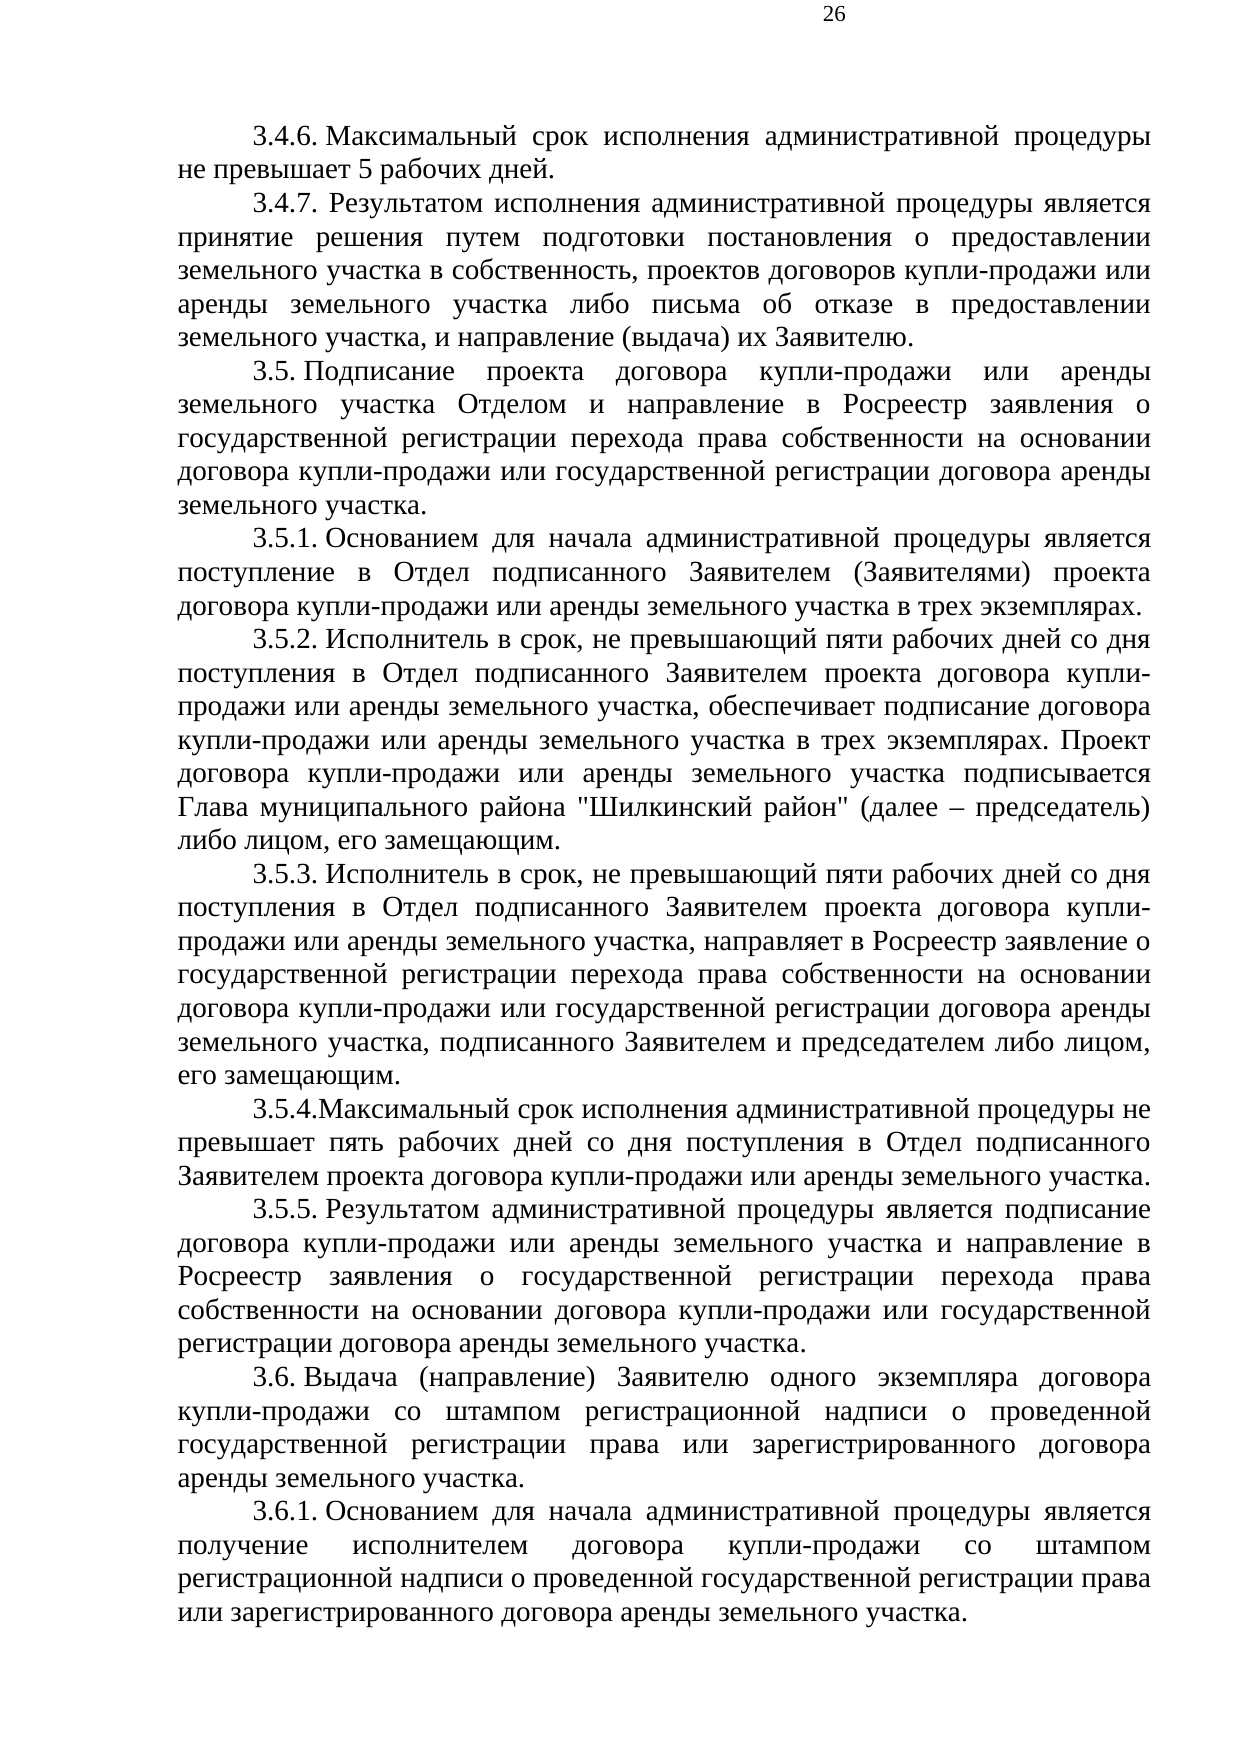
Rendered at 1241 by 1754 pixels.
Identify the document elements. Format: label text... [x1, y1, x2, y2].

text 3.4.6. Максимальный срок исполнения административной процедуры не превышает 5 рабочих дней. [177, 118, 1152, 185]
text 3.5.2. Исполнитель в срок, не превышающий пяти рабочих дней со дня поступления в Отдел подписанного Заявителем проекта договора купли-продажи или аренды земельного участка, обеспечивает подписание договора купли-продажи или аренды земельного участка в трех экземплярах. Проект договора купли-продажи или аренды земельного участка подписывается Глава муниципального района "Шилкинский район" (далее – председатель) либо лицом, его замещающим. [177, 621, 1152, 856]
text 3.5. Подписание проекта договора купли-продажи или аренды земельного участка Отделом и направление в Росреестр заявления о государственной регистрации перехода права собственности на основании договора купли-продажи или государственной регистрации договора аренды земельного участка. [177, 353, 1152, 521]
text 3.5.3. Исполнитель в срок, не превышающий пяти рабочих дней со дня поступления в Отдел подписанного Заявителем проекта договора купли-продажи или аренды земельного участка, направляет в Росреестр заявление о государственной регистрации перехода права собственности на основании договора купли-продажи или государственной регистрации договора аренды земельного участка, подписанного Заявителем и председателем либо лицом, его замещающим. [177, 856, 1152, 1091]
text 3.4.7. Результатом исполнения административной процедуры является принятие решения путем подготовки постановления о предоставлении земельного участка в собственность, проектов договоров купли-продажи или аренды земельного участка либо письма об отказе в предоставлении земельного участка, и направление (выдача) их Заявителю. [177, 185, 1152, 353]
text 3.5.1. Основанием для начала административной процедуры является поступление в Отдел подписанного Заявителем (Заявителями) проекта договора купли-продажи или аренды земельного участка в трех экземплярах. [177, 521, 1152, 621]
text 3.5.5. Результатом административной процедуры является подписание договора купли-продажи или аренды земельного участка и направление в Росреестр заявления о государственной регистрации перехода права собственности на основании договора купли-продажи или государственной регистрации договора аренды земельного участка. [177, 1191, 1152, 1359]
text 3.6. Выдача (направление) Заявителю одного экземпляра договора купли-продажи со штампом регистрационной надписи о проведенной государственной регистрации права или зарегистрированного договора аренды земельного участка. [177, 1359, 1152, 1493]
text 3.5.4.Максимальный срок исполнения административной процедуры не превышает пять рабочих дней со дня поступления в Отдел подписанного Заявителем проекта договора купли-продажи или аренды земельного участка. [177, 1091, 1152, 1191]
text 3.6.1. Основанием для начала административной процедуры является получение исполнителем договора купли-продажи со штампом регистрационной надписи о проведенной государственной регистрации права или зарегистрированного договора аренды земельного участка. [177, 1493, 1152, 1627]
